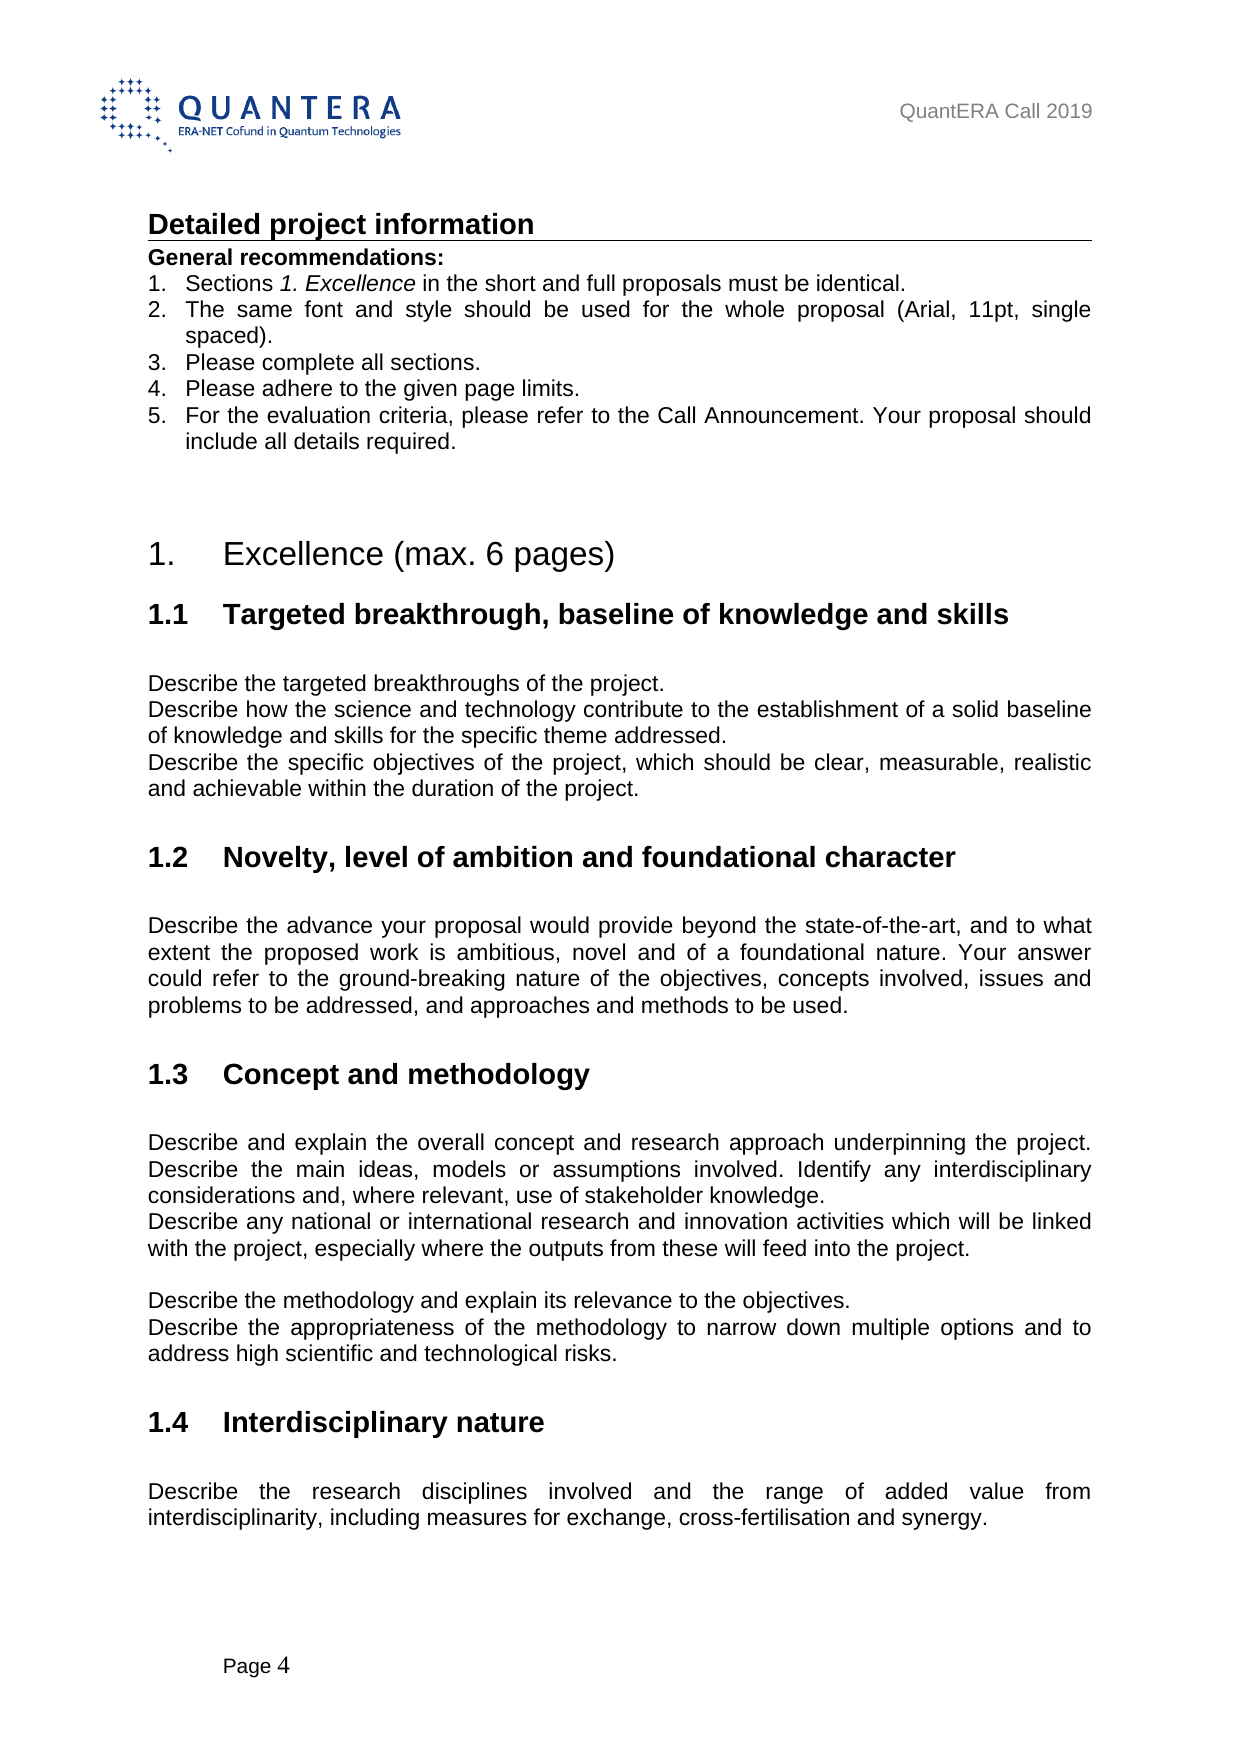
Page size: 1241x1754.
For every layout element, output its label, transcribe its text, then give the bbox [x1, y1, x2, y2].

text Describe the advance your proposal would provide beyond the state-of-the-art, and to what extent the proposed work is ambitious, novel and of a foundational nature. Your answer could refer to the ground-breaking nature of the objectives, concepts involved, issues and problems to be addressed, and approaches and methods to be used. [148, 912, 1092, 1018]
list Interdisciplinary nature [148, 1405, 1092, 1439]
list Novelty, level of ambition and foundational character [148, 840, 1092, 874]
text Describe the targeted breakthroughs of the project. [148, 669, 1092, 696]
text Detailed project information [148, 207, 1092, 240]
list Please adhere to the given page limits. [148, 375, 1092, 402]
text Describe and explain the overall concept and research approach underpinning the project. Describe the main ideas, models or assumptions involved. Identify any interdisciplinary considerations and, where relevant, use of stakeholder knowledge. [148, 1129, 1092, 1208]
text Describe the research disciplines involved and the range of added value from interdisciplinarity, including measures for exchange, cross-fertilisation and synergy. [148, 1478, 1092, 1530]
list The same font and style should be used for the whole proposal (Arial, 11pt, single spaced). [148, 296, 1092, 349]
list Excellence (max. 6 pages) [148, 534, 1092, 572]
text Describe how the science and technology contribute to the establishment of a solid baseline of knowledge and skills for the specific theme addressed. [148, 696, 1092, 748]
list For the evaluation criteria, please refer to the Call Announcement. Your proposal should include all details required. [148, 402, 1092, 454]
text Describe the appropriateness of the methodology to narrow down multiple options and to address high scientific and technological risks. [148, 1314, 1092, 1366]
text Describe the specific objectives of the project, which should be clear, measurable, realistic and achievable within the duration of the project. [148, 748, 1092, 801]
list Targeted breakthrough, baseline of knowledge and skills [148, 597, 1092, 631]
list Sections 1. Excellence in the short and full proposals must be identical. [148, 270, 1092, 296]
text General recommendations: [148, 241, 1092, 270]
text Describe any national or international research and innovation activities which will be linked with the project, especially where the outputs from these will feed into the project. [148, 1208, 1092, 1261]
list Please complete all sections. [148, 349, 1092, 375]
text Describe the methodology and explain its relevance to the objectives. [148, 1287, 1092, 1314]
list Concept and methodology [148, 1057, 1092, 1090]
picture [92, 75, 409, 157]
